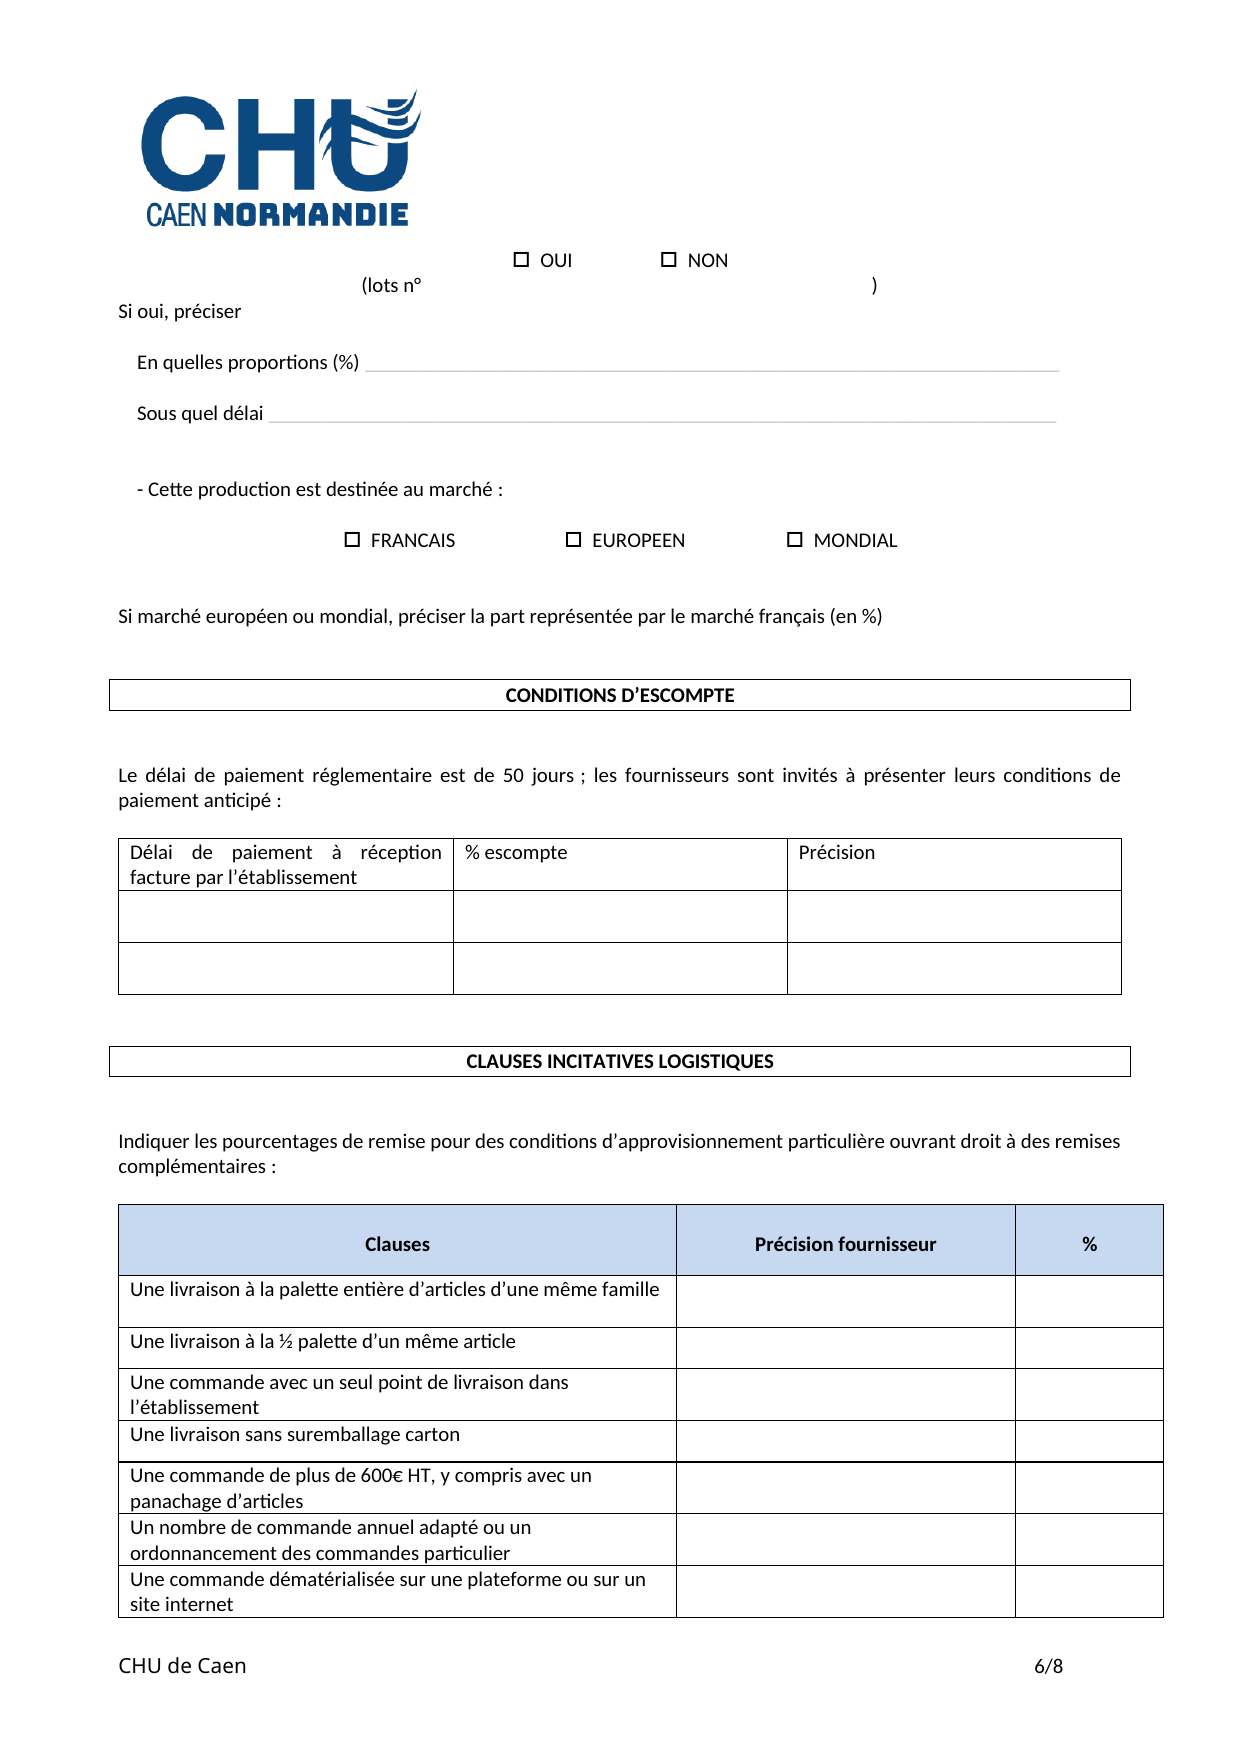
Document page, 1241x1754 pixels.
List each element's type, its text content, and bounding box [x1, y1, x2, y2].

text Indiquer les pourcentages de remise pour des conditions d’approvisionnement particulière ouvrant droit à des remises complémentaires : [118, 1128, 1122, 1179]
table_cell [1016, 1421, 1163, 1461]
table_header Précision [788, 839, 1121, 890]
text Si oui, préciser [118, 298, 1122, 323]
table_header Délai de paiement à réception facture par l’établissement [119, 839, 453, 890]
table_cell [119, 891, 453, 942]
text - Cette production est destinée au marché : [137, 476, 1122, 501]
table_cell [677, 1328, 1015, 1368]
table_header Précision fournisseur [677, 1205, 1015, 1275]
text CONDITIONS D’ESCOMPTE [110, 680, 1130, 710]
table_cell [788, 943, 1121, 994]
table_cell [119, 943, 453, 994]
table_cell [677, 1369, 1015, 1420]
table_cell [677, 1276, 1015, 1327]
table_cell [677, 1421, 1015, 1461]
table_cell [677, 1514, 1015, 1565]
table_cell Une livraison à la palette entière d’articles d’une même famille [119, 1276, 676, 1327]
table_header Clauses [119, 1205, 676, 1275]
table_cell Une commande avec un seul point de livraison dans l’établissement [119, 1369, 676, 1420]
text (lots n° ) [118, 273, 1122, 298]
table_cell [454, 943, 787, 994]
table_cell Une livraison à la ½ palette d’un même article [119, 1328, 676, 1368]
text CLAUSES INCITATIVES LOGISTIQUES [110, 1047, 1130, 1076]
table_cell Un nombre de commande annuel adapté ou un ordonnancement des commandes particulier [119, 1514, 676, 1565]
table_cell [1016, 1328, 1163, 1368]
text OUI NON [118, 247, 1122, 273]
table_cell [677, 1463, 1015, 1513]
table_cell [1016, 1276, 1163, 1327]
table_cell [1016, 1514, 1163, 1565]
text En quelles proportions (%) ___________________________________________________________________ [137, 349, 1122, 374]
table_cell [788, 891, 1121, 942]
text FRANCAIS EUROPEEN MONDIAL [118, 527, 1122, 552]
table_cell Une commande de plus de 600€ HT, y compris avec un panachage d’articles [119, 1463, 676, 1513]
table_cell [1016, 1369, 1163, 1420]
table_cell [1016, 1463, 1163, 1513]
picture [118, 73, 431, 248]
text Si marché européen ou mondial, préciser la part représentée par le marché français (en %) [118, 603, 1122, 628]
table_cell [1016, 1566, 1163, 1617]
table_cell [454, 891, 787, 942]
table_cell [677, 1566, 1015, 1617]
table_cell Une livraison sans suremballage carton [119, 1421, 676, 1461]
text Sous quel délai ____________________________________________________________________________ [137, 400, 1122, 425]
table_cell Une commande dématérialisée sur une plateforme ou sur un site internet [119, 1566, 676, 1617]
text Le délai de paiement réglementaire est de 50 jours ; les fournisseurs sont invités à présenter leurs conditions de paiement anticipé : [118, 762, 1122, 813]
table_header % [1016, 1205, 1163, 1275]
table_header % escompte [454, 839, 787, 890]
